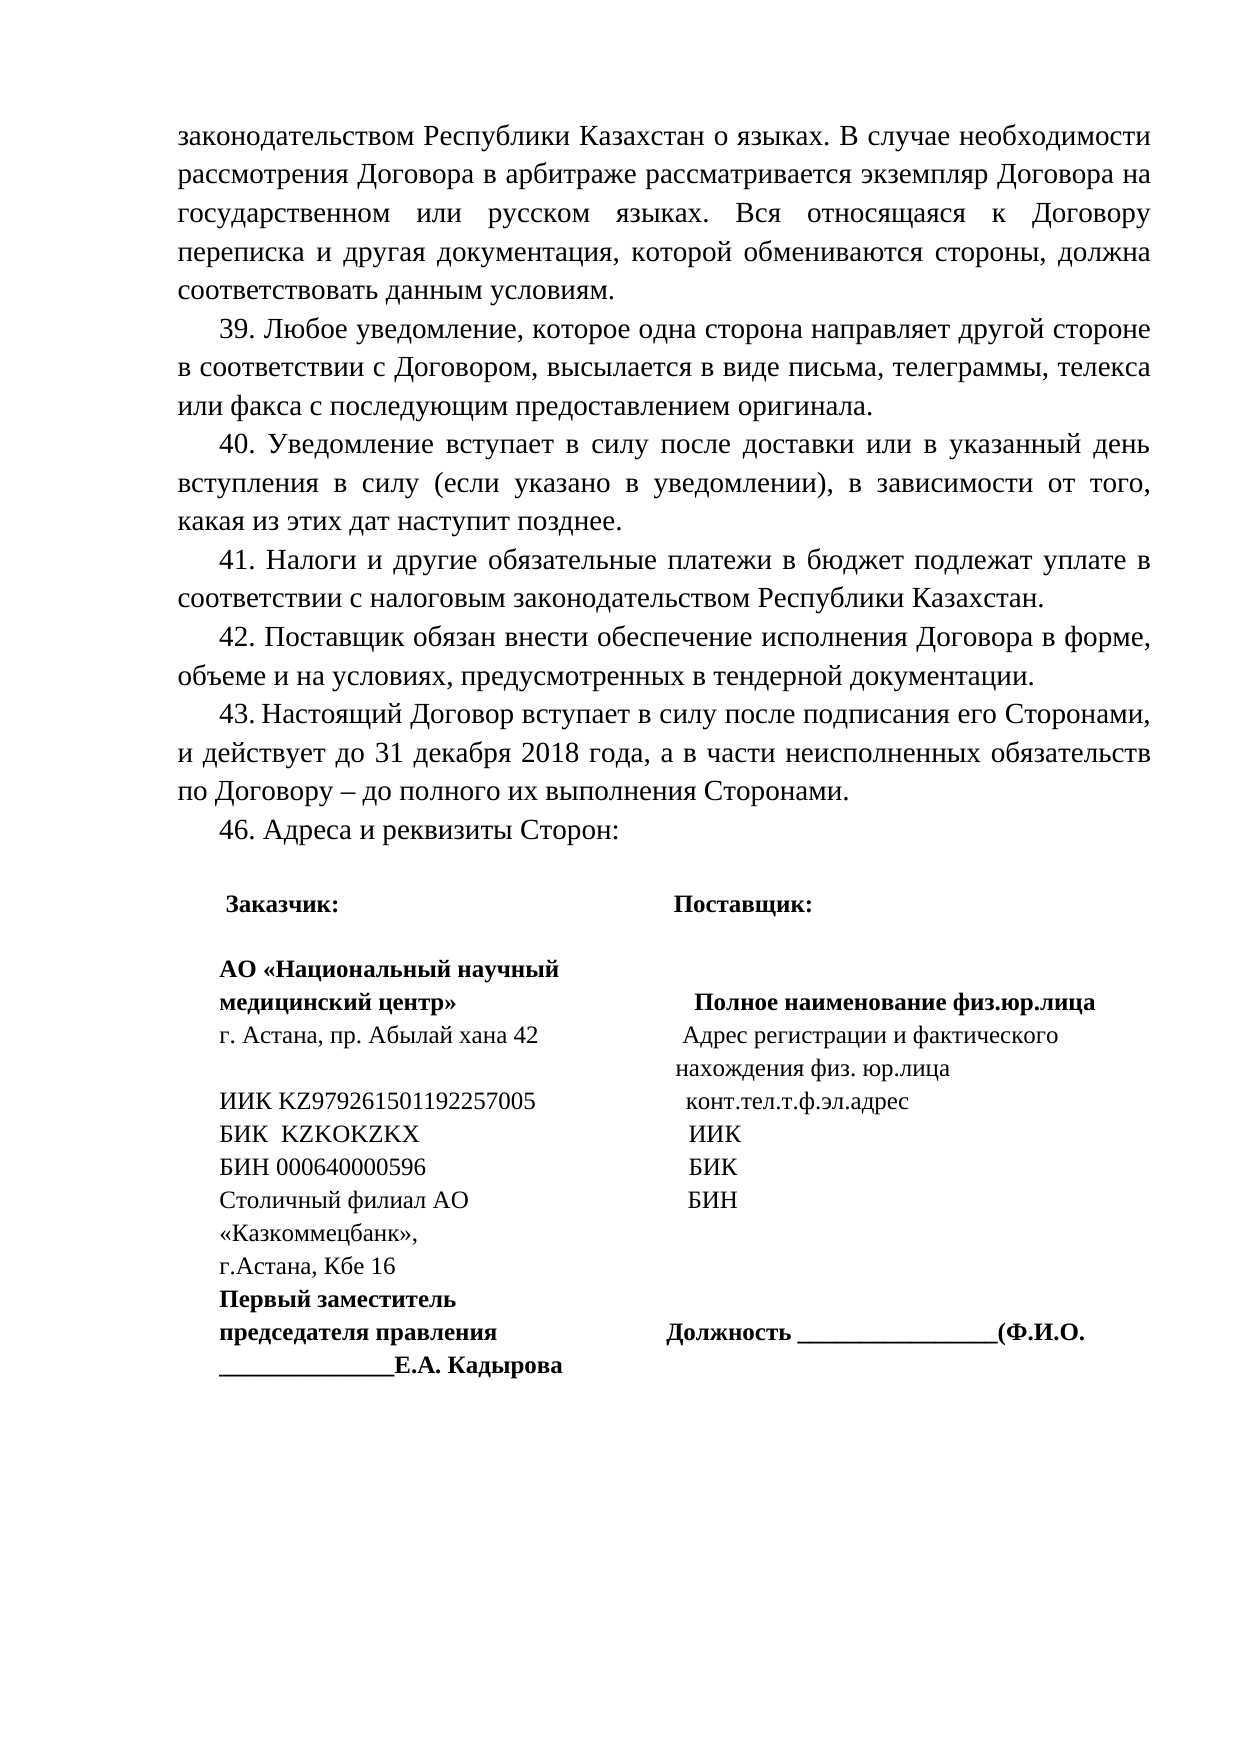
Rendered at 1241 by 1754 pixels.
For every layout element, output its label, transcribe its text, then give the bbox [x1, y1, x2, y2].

text нахождения физ. юр.лица [177, 1053, 1152, 1082]
text медицинский центр» Полное наименование физ.юр.лица [177, 987, 1152, 1016]
text БИН 000640000596 БИК [177, 1152, 1152, 1181]
text 39. Любое уведомление, которое одна сторона направляет другой стороне в соответствии с Договором, высылается в виде письма, телеграммы, телекса или факса с последующим предоставлением оригинала. [177, 311, 1152, 421]
text 43. Настоящий Договор вступает в силу после подписания его Сторонами, и действует до 31 декабря 2018 года, а в части неисполненных обязательств по Договору – до полного их выполнения Сторонами. [177, 696, 1152, 807]
text Заказчик: Поставщик: [177, 889, 1152, 918]
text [177, 118, 1152, 306]
text ИИК KZ979261501192257005 конт.тел.т.ф.эл.адрес [177, 1086, 1152, 1115]
text 42. Поставщик обязан внести обеспечение исполнения Договора в форме, объеме и на условиях, предусмотренных в тендерной документации. [177, 619, 1152, 691]
text «Казкоммецбанк», [177, 1218, 1152, 1247]
text г. Астана, пр. Абылай хана 42 Адрес регистрации и фактического [177, 1020, 1152, 1049]
text Первый заместитель [177, 1284, 1152, 1313]
text г.Астана, Кбе 16 [177, 1251, 1152, 1280]
text 46. Адреса и реквизиты Сторон: [177, 812, 1152, 845]
text БИК KZKOKZKX ИИК [177, 1119, 1152, 1148]
text 41. Налоги и другие обязательные платежи в бюджет подлежат уплате в соответствии с налоговым законодательством Республики Казахстан. [177, 542, 1152, 614]
text ______________Е.А. Кадырова [177, 1350, 1152, 1379]
text АО «Национальный научный [177, 954, 1152, 983]
text Столичный филиал АО БИН [177, 1185, 1152, 1214]
text 40. Уведомление вступает в силу после доставки или в указанный день вступления в силу (если указано в уведомлении), в зависимости от того, какая из этих дат наступит позднее. [177, 426, 1152, 537]
text председателя правления Должность ________________(Ф.И.О. [177, 1317, 1152, 1346]
